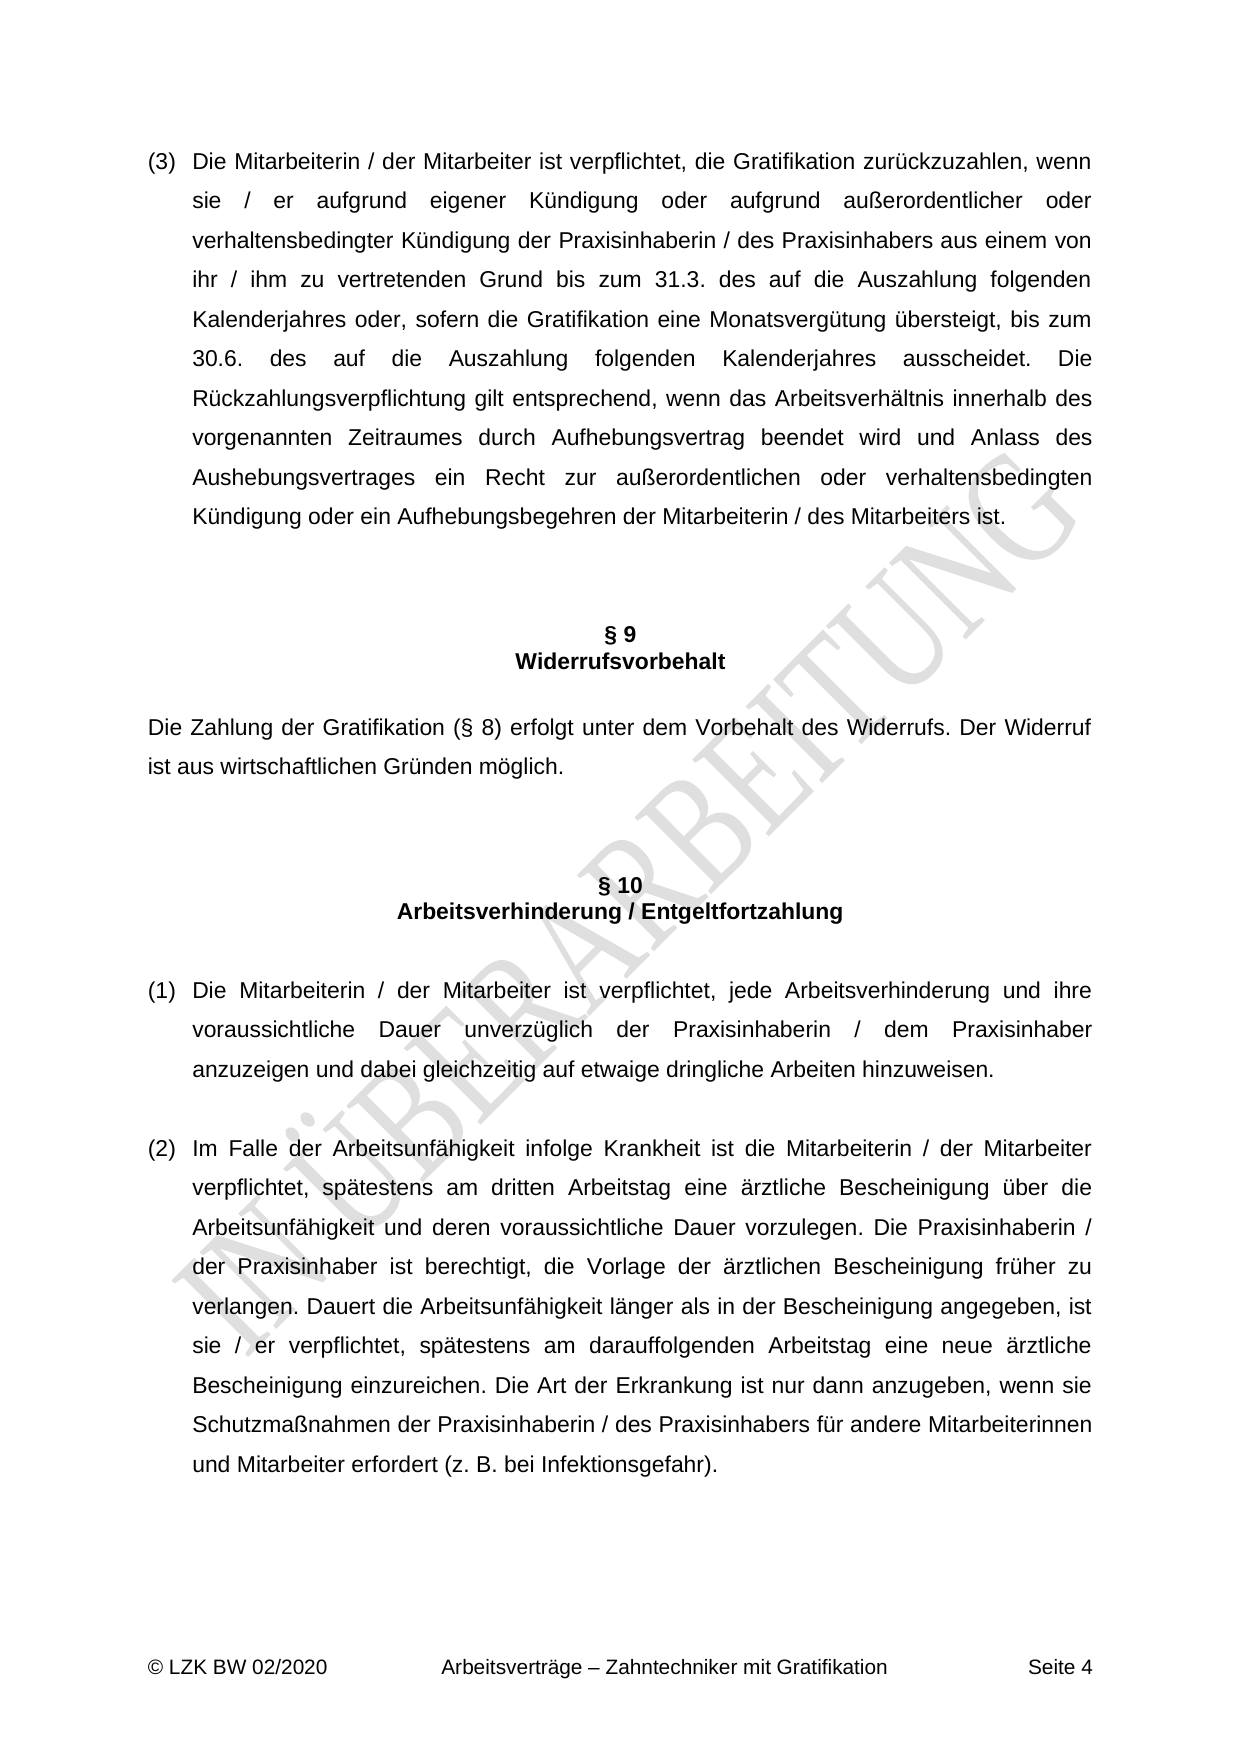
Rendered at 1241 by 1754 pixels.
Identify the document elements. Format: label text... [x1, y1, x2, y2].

text Die Zahlung der Gratifikation (§ 8) erfolgt unter dem Vorbehalt des Widerrufs. Der Widerruf ist aus wirtschaftlichen Gründen möglich. [148, 714, 1092, 779]
text (3) Die Mitarbeiterin / der Mitarbeiter ist verpflichtet, die Gratifikation zurückzuzahlen, wenn sie / er aufgrund eigener Kündigung oder aufgrund außerordentlicher oder verhaltensbedingter Kündigung der Praxisinhaberin / des Praxisinhabers aus einem von ihr / ihm zu vertretenden Grund bis zum 31.3. des auf die Auszahlung folgenden Kalenderjahres oder, sofern die Gratifikation eine Monatsvergütung übersteigt, bis zum 30.6. des auf die Auszahlung folgenden Kalenderjahres ausscheidet. Die Rückzahlungsverpflichtung gilt entsprechend, wenn das Arbeitsverhältnis innerhalb des vorgenannten Zeitraumes durch Aufhebungsvertrag beendet wird und Anlass des Aushebungsvertrages ein Recht zur außerordentlichen oder verhaltensbedingten Kündigung oder ein Aufhebungsbegehren der Mitarbeiterin / des Mitarbeiters ist. [148, 148, 1092, 529]
text Widerrufsvorbehalt [148, 648, 1092, 674]
text § 10 [148, 872, 1092, 898]
text (2) Im Falle der Arbeitsunfähigkeit infolge Krankheit ist die Mitarbeiterin / der Mitarbeiter verpflichtet, spätestens am dritten Arbeitstag eine ärztliche Bescheinigung über die Arbeitsunfähigkeit und deren voraussichtliche Dauer vorzulegen. Die Praxisinhaberin / der Praxisinhaber ist berechtigt, die Vorlage der ärztlichen Bescheinigung früher zu verlangen. Dauert die Arbeitsunfähigkeit länger als in der Bescheinigung angegeben, ist sie / er verpflichtet, spätestens am darauffolgenden Arbeitstag eine neue ärztliche Bescheinigung einzureichen. Die Art der Erkrankung ist nur dann anzugeben, wenn sie Schutzmaßnahmen der Praxisinhaberin / des Praxisinhabers für andere Mitarbeiterinnen und Mitarbeiter erfordert (z. B. bei Infektionsgefahr). [148, 1135, 1092, 1477]
text § 9 [148, 621, 1092, 648]
text (1) Die Mitarbeiterin / der Mitarbeiter ist verpflichtet, jede Arbeitsverhinderung und ihre voraussichtliche Dauer unverzüglich der Praxisinhaberin / dem Praxisinhaber anzuzeigen und dabei gleichzeitig auf etwaige dringliche Arbeiten hinzuweisen. [148, 977, 1092, 1082]
text Arbeitsverhinderung / Entgeltfortzahlung [148, 898, 1092, 924]
